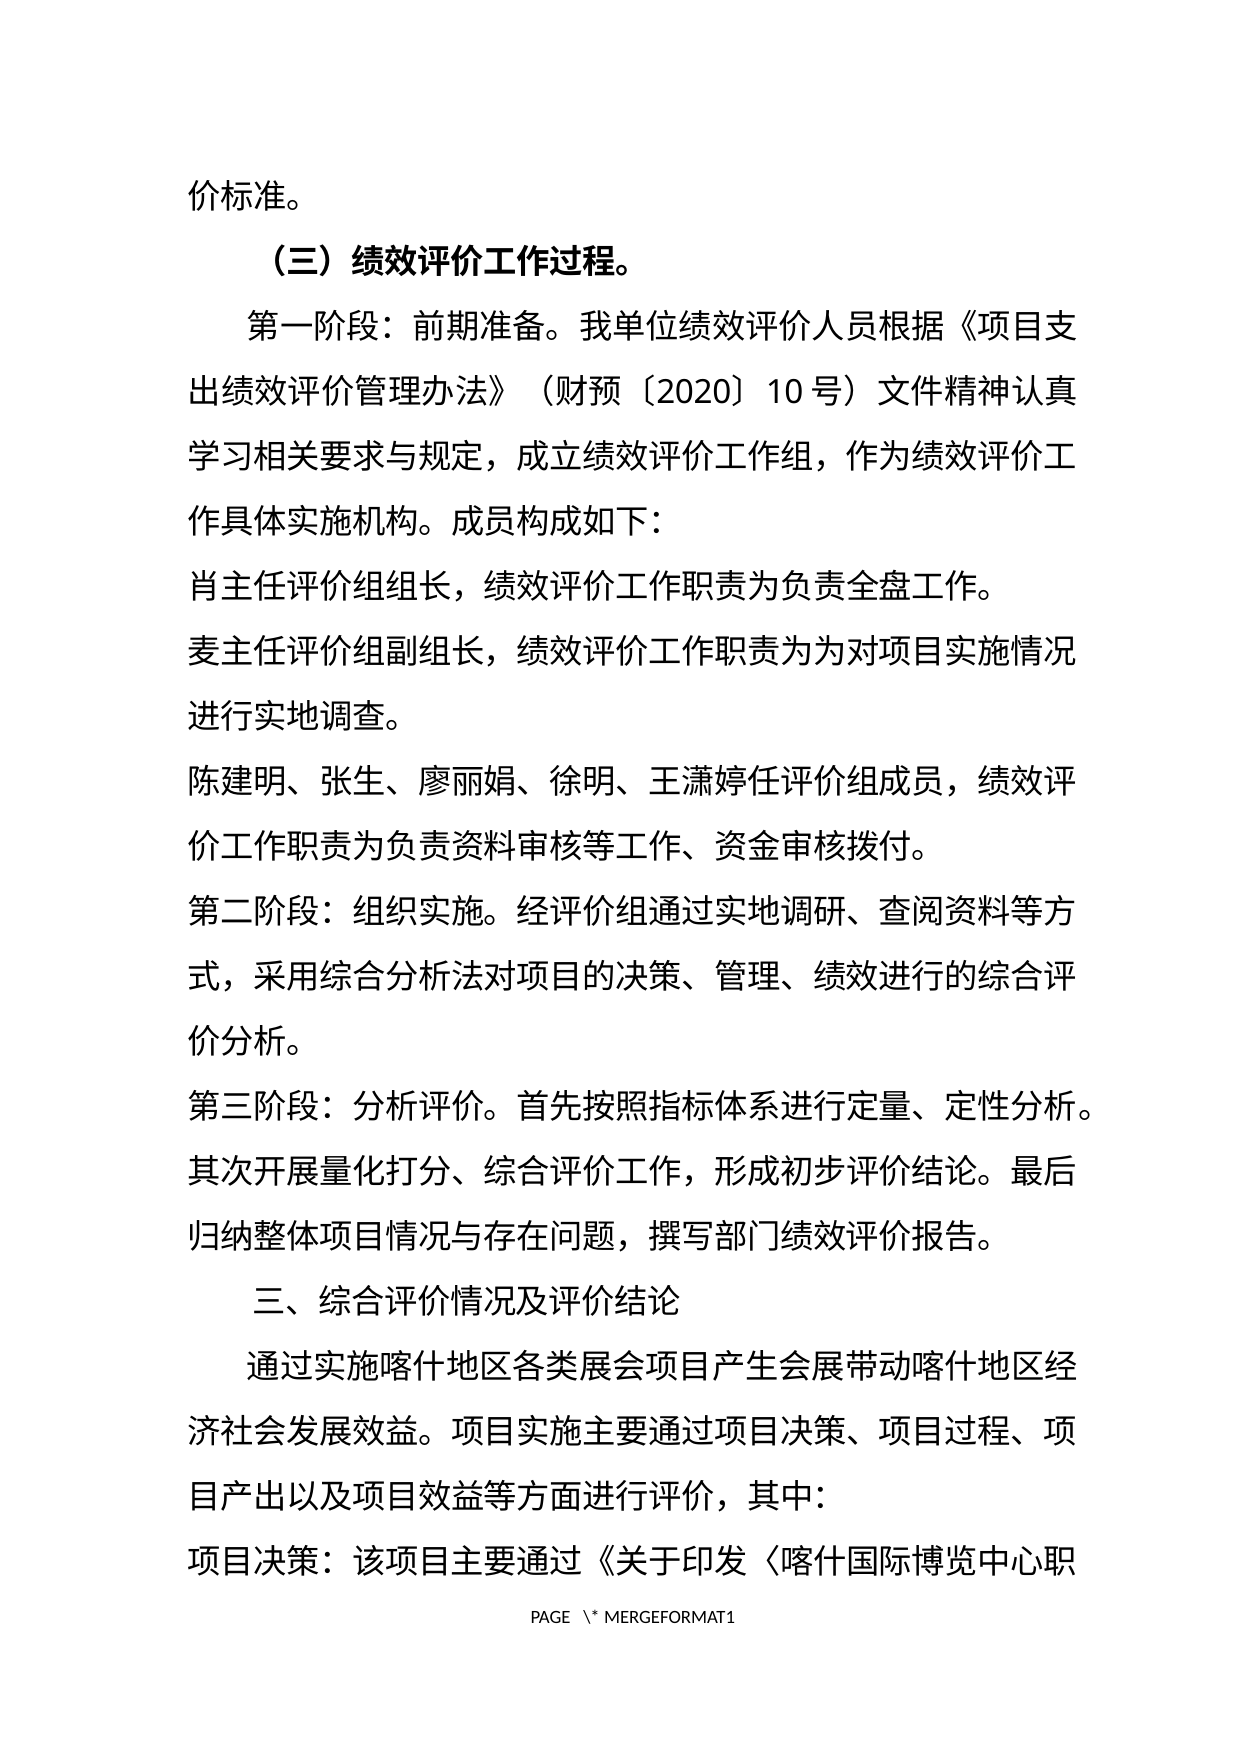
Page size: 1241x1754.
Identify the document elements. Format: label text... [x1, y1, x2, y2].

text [187, 162, 1078, 227]
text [187, 1332, 1078, 1592]
text 三、综合评价情况及评价结论 [187, 1267, 1078, 1332]
text （三）绩效评价工作过程。 [187, 227, 1078, 292]
text 第一阶段：前期准备。我单位绩效评价人员根据《项目支出绩效评价管理办法》（财预〔2020〕10号）文件精神认真学习相关要求与规定，成立绩效评价工作组，作为绩效评价工作具体实施机构。成员构成如下： 肖主任评价组组长，绩效评价工作职责为负责全盘工作。 麦主任评价组副组长，绩效评价工作职责为为对项目实施情况进行实地调查。 陈建明、张生、廖丽娟、徐明、王潇婷任评价组成员，绩效评价工作职责为负责资料审核等工作、资金审核拨付。 第二阶段：组织实施。经评价组通过实地调研、查阅资料等方式，采用综合分析法对项目的决策、管理、绩效进行的综合评价分析。 第三阶段：分析评价。首先按照指标体系进行定量、定性分析。其次开展量化打分、综合评价工作，形成初步评价结论。最后归纳整体项目情况与存在问题，撰写部门绩效评价报告。 [187, 292, 1078, 1267]
